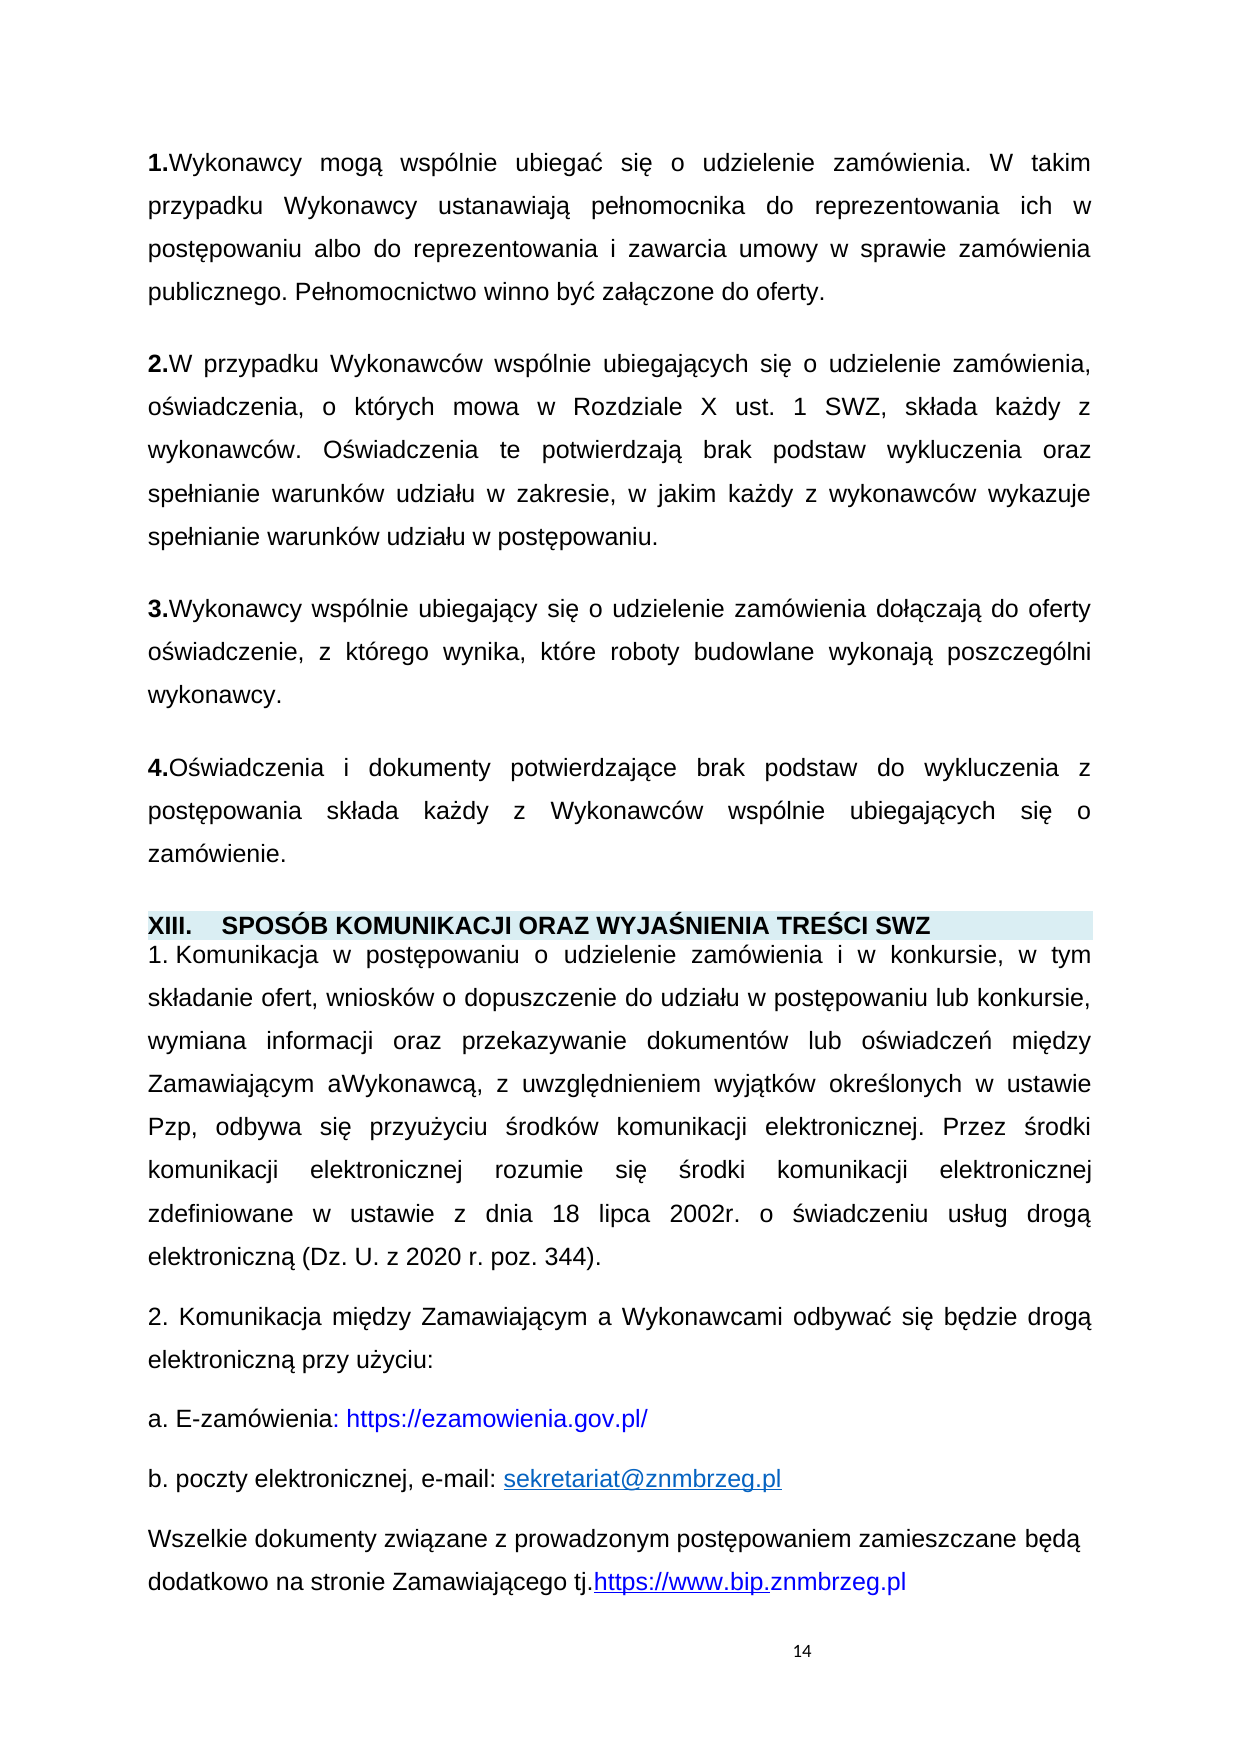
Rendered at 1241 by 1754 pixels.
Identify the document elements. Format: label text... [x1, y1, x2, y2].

text 2. Komunikacja między Zamawiającym a Wykonawcami odbywać się będzie drogą elektroniczną przy użyciu: [148, 1302, 1093, 1373]
text 4.Oświadczenia i dokumenty potwierdzające brak podstaw do wykluczenia z postępowania składa każdy z Wykonawców wspólnie ubiegających się o zamówienie. [148, 753, 1093, 868]
text XIII. SPOSÓB KOMUNIKACJI ORAZ WYJAŚNIENIA TREŚCI SWZ [148, 911, 1093, 940]
text a. E-zamówienia: https://ezamowienia.gov.pl/ [148, 1404, 1093, 1433]
text Wszelkie dokumenty związane z prowadzonym postępowaniem zamieszczane będą dodatkowo na stronie Zamawiającego tj.https://www.bip.znmbrzeg.pl [148, 1524, 1093, 1596]
list Komunikacja w postępowaniu o udzielenie zamówienia i w konkursie, w tym składanie ofert, wniosków o dopuszczenie do udziału w postępowaniu lub konkursie, wymiana informacji oraz przekazywanie dokumentów lub oświadczeń między Zamawiającym aWykonawcą, z uwzględnieniem wyjątków określonych w ustawie Pzp, odbywa się przyużyciu środków komunikacji elektronicznej. Przez środki komunikacji elektronicznej rozumie się środki komunikacji elektronicznej zdefiniowane w ustawie z dnia 18 lipca 2002r. o świadczeniu usług drogą elektroniczną (Dz. U. z 2020 r. poz. 344). [148, 940, 1093, 1271]
text 3.Wykonawcy wspólnie ubiegający się o udzielenie zamówienia dołączają do oferty oświadczenie, z którego wynika, które roboty budowlane wykonają poszczególni wykonawcy. [148, 594, 1093, 709]
text 1.Wykonawcy mogą wspólnie ubiegać się o udzielenie zamówienia. W takim przypadku Wykonawcy ustanawiają pełnomocnika do reprezentowania ich w postępowaniu albo do reprezentowania i zawarcia umowy w sprawie zamówienia publicznego. Pełnomocnictwo winno być załączone do oferty. [148, 148, 1093, 306]
text b. poczty elektronicznej, e-mail: sekretariat@znmbrzeg.pl [148, 1464, 1093, 1493]
text 2.W przypadku Wykonawców wspólnie ubiegających się o udzielenie zamówienia, oświadczenia, o których mowa w Rozdziale X ust. 1 SWZ, składa każdy z wykonawców. Oświadczenia te potwierdzają brak podstaw wykluczenia oraz spełnianie warunków udziału w zakresie, w jakim każdy z wykonawców wykazuje spełnianie warunków udziału w postępowaniu. [148, 349, 1093, 551]
